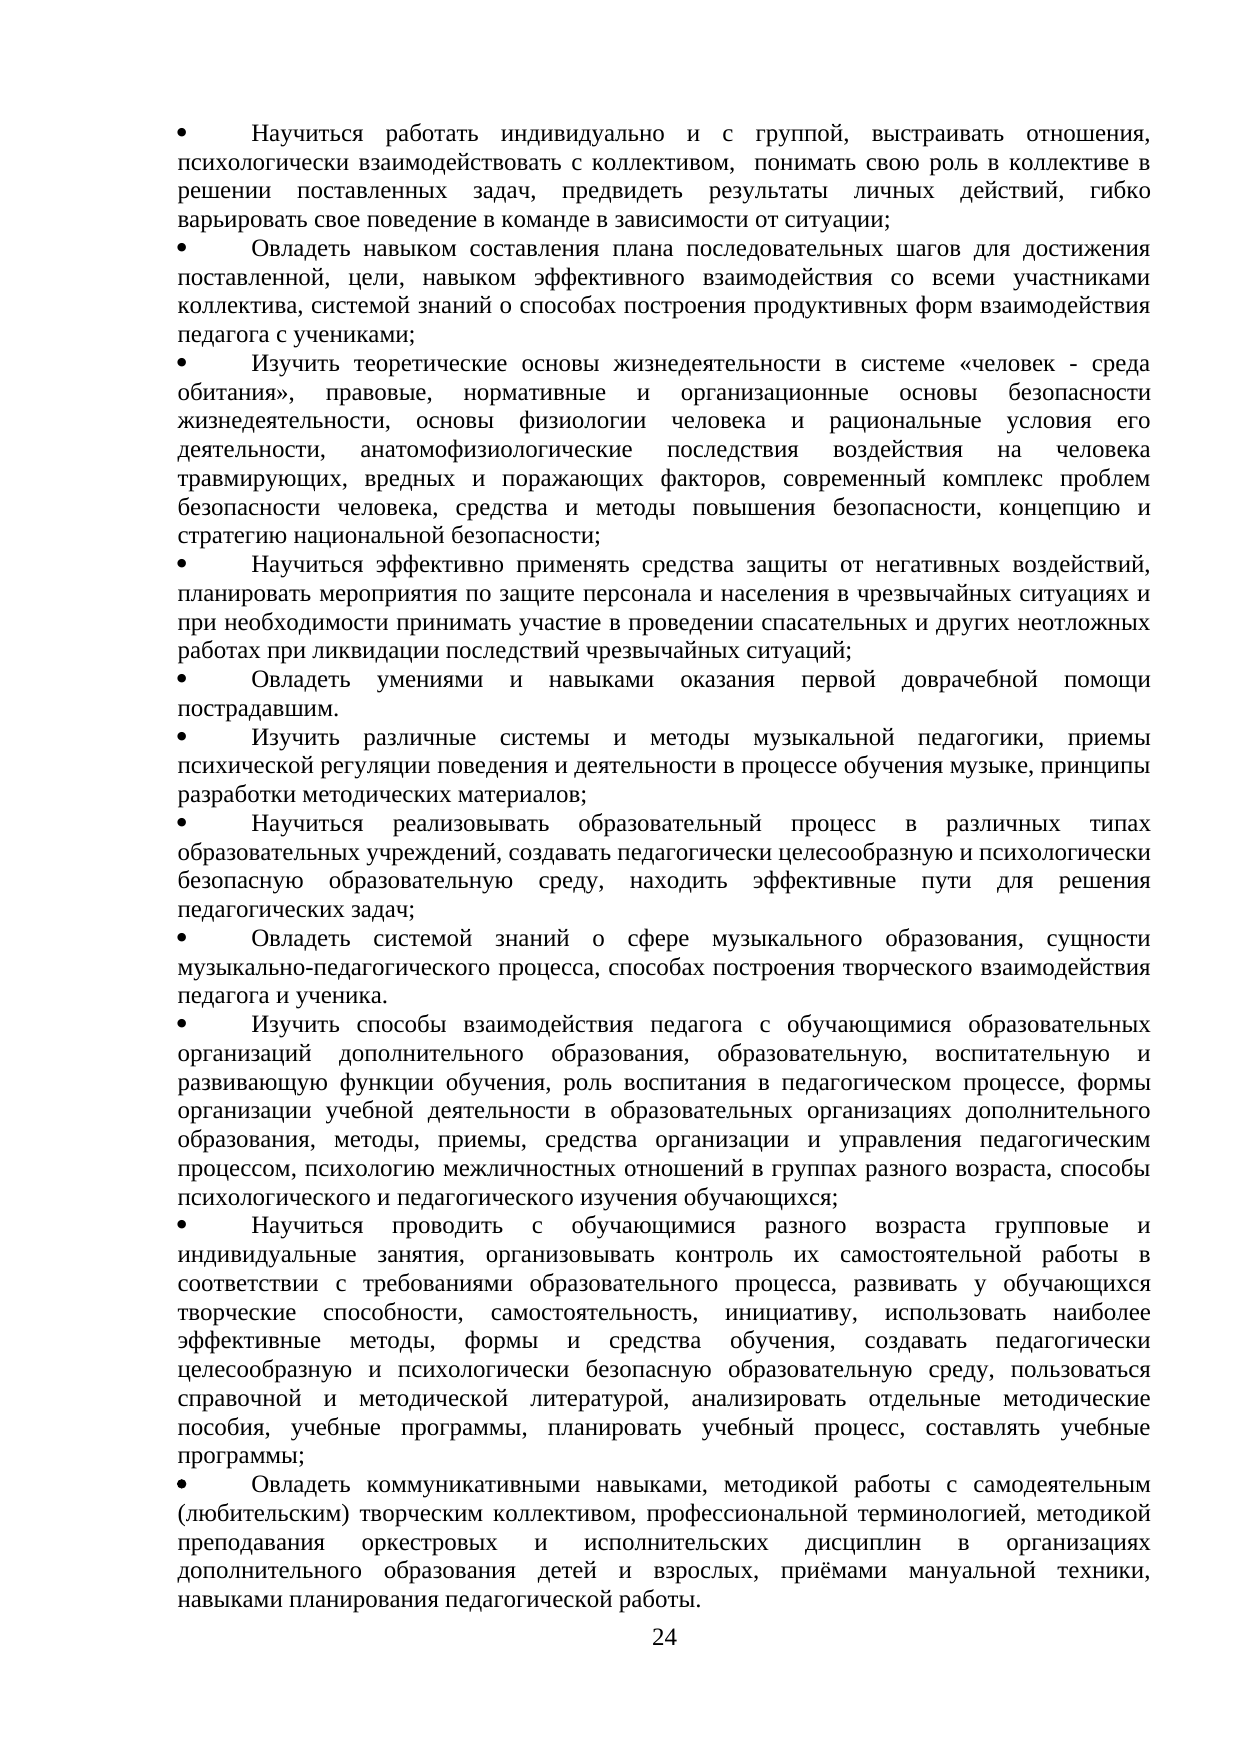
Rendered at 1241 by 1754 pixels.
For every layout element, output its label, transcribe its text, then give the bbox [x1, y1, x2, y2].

list Научиться эффективно применять средства защиты от негативных воздействий, планировать мероприятия по защите персонала и населения в чрезвычайных ситуациях и при необходимости принимать участие в проведении спасательных и других неотложных работах при ликвидации последствий чрезвычайных ситуаций; [177, 549, 1152, 664]
list Научиться проводить с обучающимися разного возраста групповые и индивидуальные занятия, организовывать контроль их самостоятельной работы в соответствии с требованиями образовательного процесса, развивать у обучающихся творческие способности, самостоятельность, инициативу, использовать наиболее эффективные методы, формы и средства обучения, создавать педагогически целесообразную и психологически безопасную образовательную среду, пользоваться справочной и методической литературой, анализировать отдельные методические пособия, учебные программы, планировать учебный процесс, составлять учебные программы; [177, 1211, 1152, 1469]
list Научиться работать индивидуально и с группой, выстраивать отношения, психологически взаимодействовать с коллективом, понимать свою роль в коллективе в решении поставленных задач, предвидеть результаты личных действий, гибко варьировать свое поведение в команде в зависимости от ситуации; [177, 118, 1152, 233]
list Изучить способы взаимодействия педагога с обучающимися образовательных организаций дополнительного образования, образовательную, воспитательную и развивающую функции обучения, роль воспитания в педагогическом процессе, формы организации учебной деятельности в образовательных организациях дополнительного образования, методы, приемы, средства организации и управления педагогическим процессом, психологию межличностных отношений в группах разного возраста, способы психологического и педагогического изучения обучающихся; [177, 1009, 1152, 1211]
list Овладеть коммуникативными навыками, методикой работы с самодеятельным (любительским) творческим коллективом, профессиональной терминологией, методикой преподавания оркестровых и исполнительских дисциплин в организациях дополнительного образования детей и взрослых, приёмами мануальной техники, навыками планирования педагогической работы. [177, 1469, 1152, 1613]
list Изучить различные системы и методы музыкальной педагогики, приемы психической регуляции поведения и деятельности в процессе обучения музыке, принципы разработки методических материалов; [177, 722, 1152, 808]
list Овладеть навыком составления плана последовательных шагов для достижения поставленной, цели, навыком эффективного взаимодействия со всеми участниками коллектива, системой знаний о способах построения продуктивных форм взаимодействия педагога с учениками; [177, 233, 1152, 348]
list Научиться реализовывать образовательный процесс в различных типах образовательных учреждений, создавать педагогически целесообразную и психологически безопасную образовательную среду, находить эффективные пути для решения педагогических задач; [177, 808, 1152, 923]
list Изучить теоретические основы жизнедеятельности в системе «человек - среда обитания», правовые, нормативные и организационные основы безопасности жизнедеятельности, основы физиологии человека и рациональные условия его деятельности, анатомофизиологические последствия воздействия на человека травмирующих, вредных и поражающих факторов, современный комплекс проблем безопасности человека, средства и методы повышения безопасности, концепцию и стратегию национальной безопасности; [177, 348, 1152, 549]
list Овладеть системой знаний о сфере музыкального образования, сущности музыкально-педагогического процесса, способах построения творческого взаимодействия педагога и ученика. [177, 923, 1152, 1009]
list Овладеть умениями и навыками оказания первой доврачебной помощи пострадавшим. [177, 664, 1152, 722]
